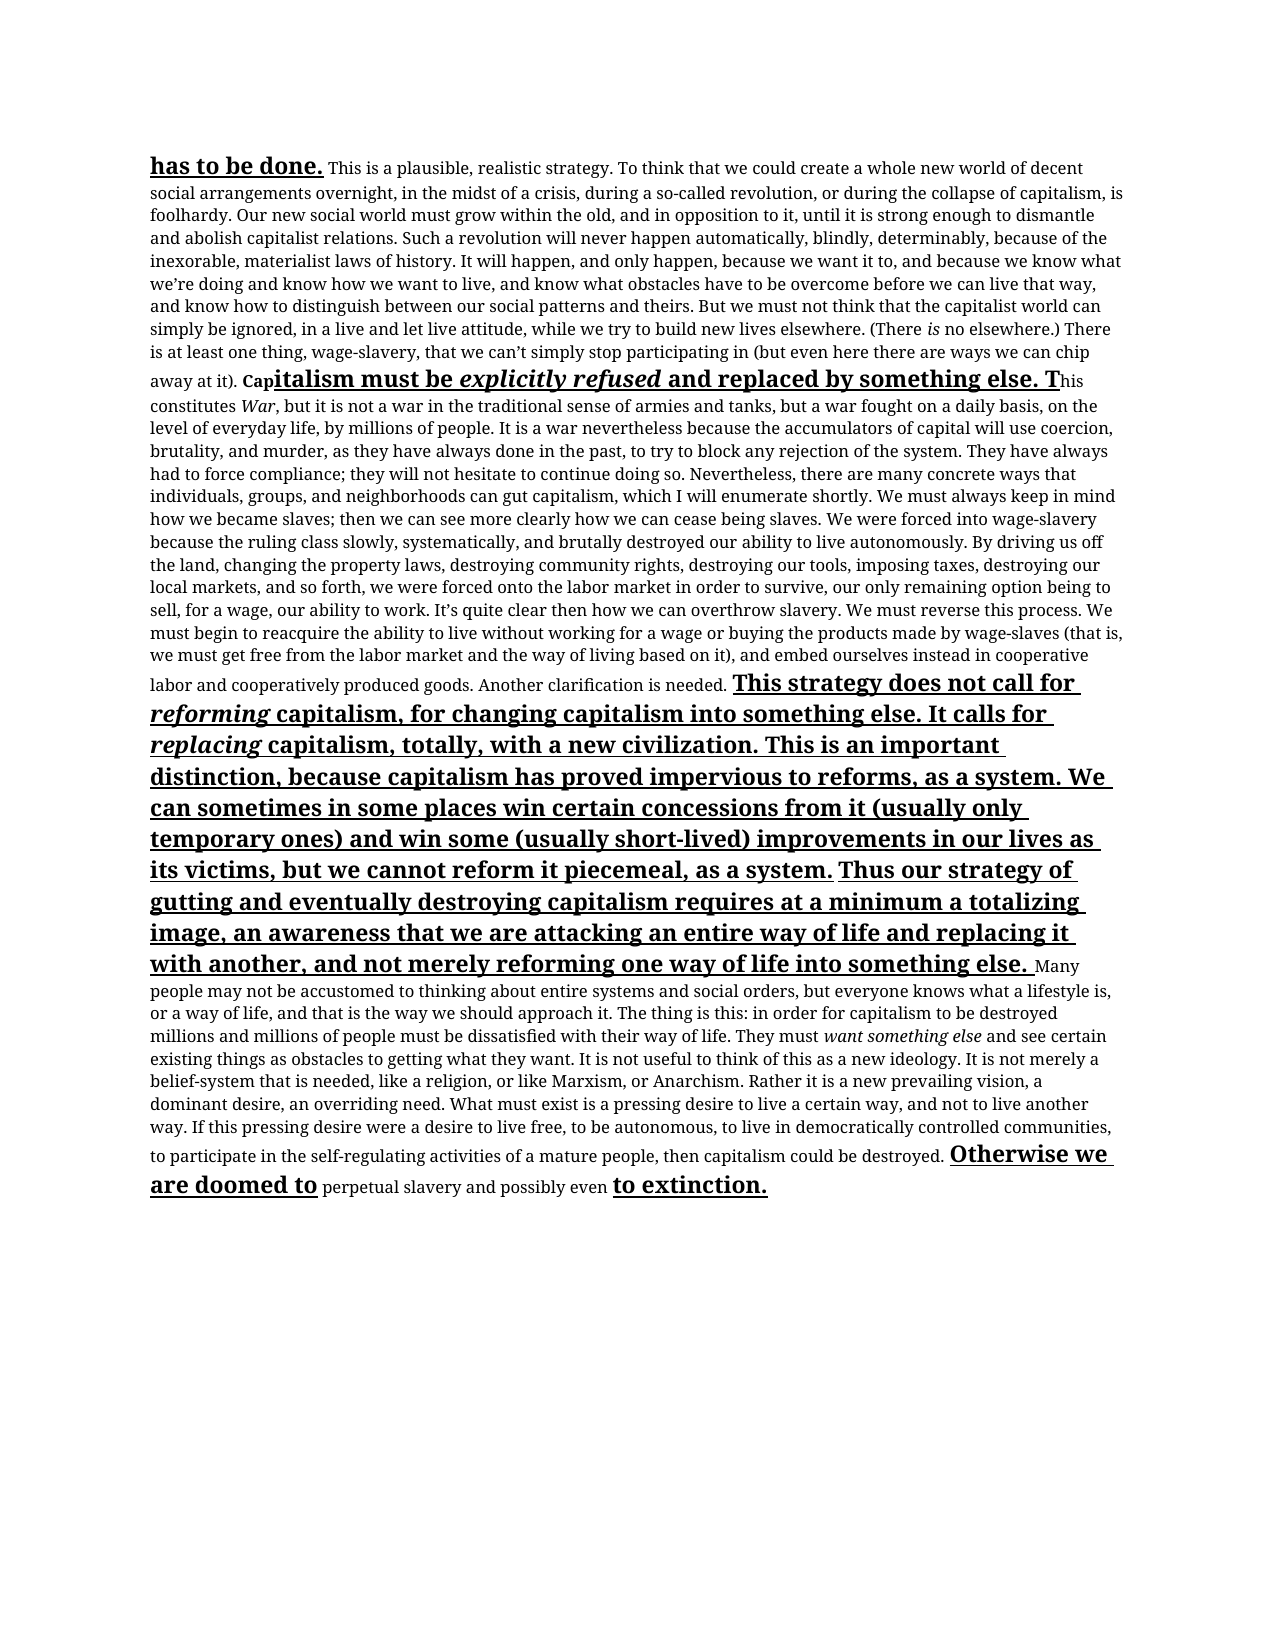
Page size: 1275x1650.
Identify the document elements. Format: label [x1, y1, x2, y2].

text [150, 150, 1125, 1201]
